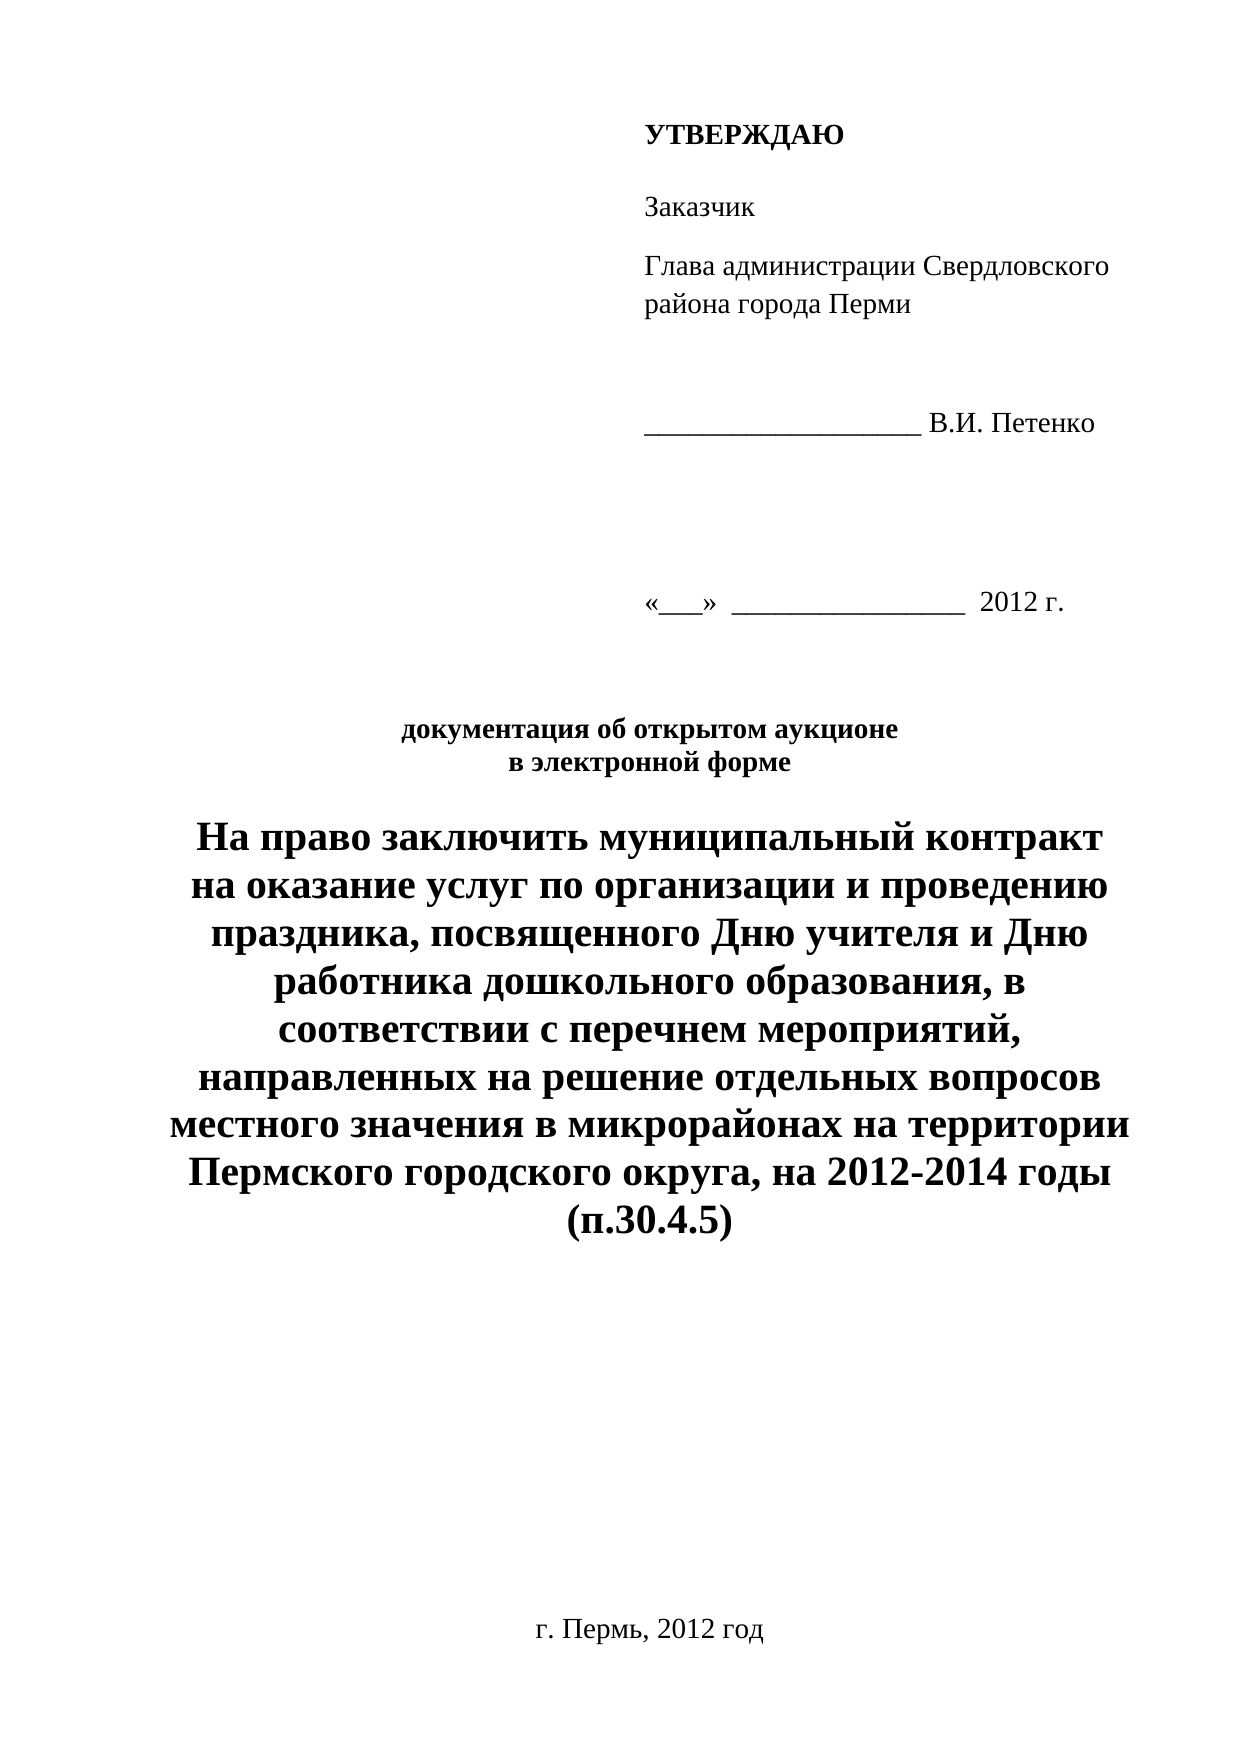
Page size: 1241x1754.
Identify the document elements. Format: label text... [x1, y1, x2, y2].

text в электронной форме [148, 744, 1152, 778]
text на оказание услуг по организации и проведению праздника, посвященного Дню учителя и Дню работника дошкольного образования, в соответствии с перечнем мероприятий, направленных на решение отдельных вопросов местного значения в микрорайонах на территории Пермского городского округа, на 2012-2014 годы (п.30.4.5) [148, 859, 1152, 1243]
text На право заключить муниципальный контракт [148, 811, 1152, 859]
text г. Пермь, 2012 год [148, 1612, 1152, 1645]
text документация об открытом аукционе [148, 711, 1152, 744]
